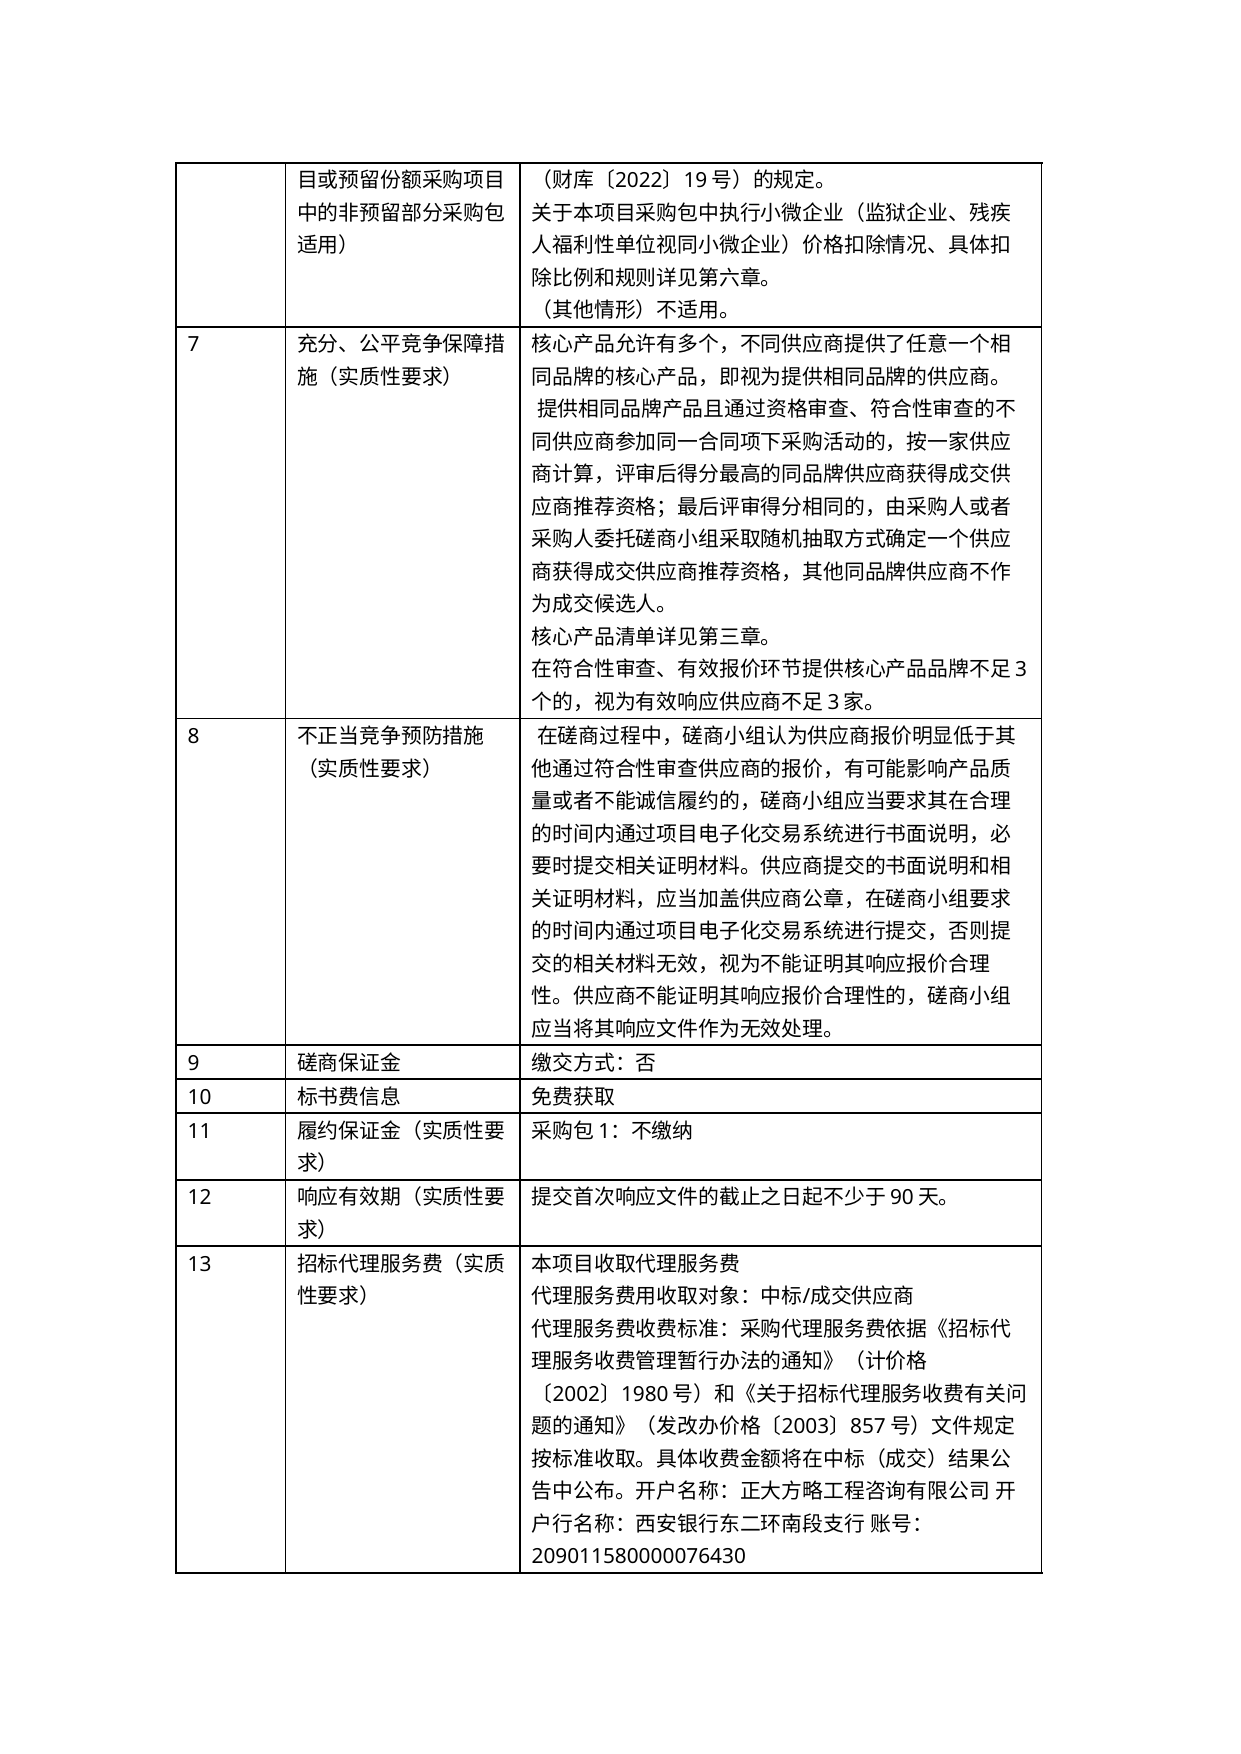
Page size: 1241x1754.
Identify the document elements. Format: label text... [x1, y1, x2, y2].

table_cell 响应有效期（实质性要求） [286, 1181, 519, 1245]
table_cell 核心产品允许有多个，不同供应商提供了任意一个相同品牌的核心产品，即视为提供相同品牌的供应商。 提供相同品牌产品且通过资格审查、符合性审查的不同供应商参加同一合同项下采购活动的，按一家供应商计算，评审后得分最高的同品牌供应商获得成交供应商推荐资格；最后评审得分相同的，由采购人或者采购人委托磋商小组采取随机抽取方式确定一个供应商获得成交供应商推荐资格，其他同品牌供应商不作为成交候选人。 核心产品清单详见第三章。 在符合性审查、有效报价环节提供核心产品品牌不足3个的，视为有效响应供应商不足3家。 [521, 328, 1041, 718]
table_cell 13 [177, 1247, 285, 1572]
table_cell 本项目收取代理服务费 代理服务费用收取对象：中标/成交供应商 代理服务费收费标准：采购代理服务费依据《招标代理服务收费管理暂行办法的通知》（计价格〔2002〕1980号）和《关于招标代理服务收费有关问题的通知》（发改办价格〔2003〕857号）文件规定按标准收取。具体收费金额将在中标（成交）结果公告中公布。开户名称：正大方略工程咨询有限公司 开户行名称：西安银行东二环南段支行 账号：209011580000076430 [521, 1247, 1041, 1572]
table_cell 提交首次响应文件的截止之日起不少于90天。 [521, 1181, 1041, 1245]
table_cell 10 [177, 1080, 285, 1112]
table_cell 采购包1：不缴纳 [521, 1114, 1041, 1179]
table_cell 9 [177, 1046, 285, 1078]
table_cell 8 [177, 719, 285, 1044]
table_cell 在磋商过程中，磋商小组认为供应商报价明显低于其他通过符合性审查供应商的报价，有可能影响产品质量或者不能诚信履约的，磋商小组应当要求其在合理的时间内通过项目电子化交易系统进行书面说明，必要时提交相关证明材料。供应商提交的书面说明和相关证明材料，应当加盖供应商公章，在磋商小组要求的时间内通过项目电子化交易系统进行提交，否则提交的相关材料无效，视为不能证明其响应报价合理性。供应商不能证明其响应报价合理性的，磋商小组应当将其响应文件作为无效处理。 [521, 719, 1041, 1044]
table_cell 标书费信息 [286, 1080, 519, 1112]
table_cell 11 [177, 1114, 285, 1179]
table_cell 履约保证金（实质性要求） [286, 1114, 519, 1179]
table_cell 7 [177, 328, 285, 718]
table_cell 不正当竞争预防措施（实质性要求） [286, 719, 519, 1044]
table_cell 充分、公平竞争保障措施（实质性要求） [286, 328, 519, 718]
table_cell 12 [177, 1181, 285, 1245]
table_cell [286, 164, 519, 326]
table_cell 缴交方式：否 [521, 1046, 1041, 1078]
table_cell 6 [177, 164, 285, 326]
table_cell 磋商保证金 [286, 1046, 519, 1078]
table_cell 招标代理服务费（实质性要求） [286, 1247, 519, 1572]
table_cell 免费获取 [521, 1080, 1041, 1112]
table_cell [521, 164, 1041, 326]
